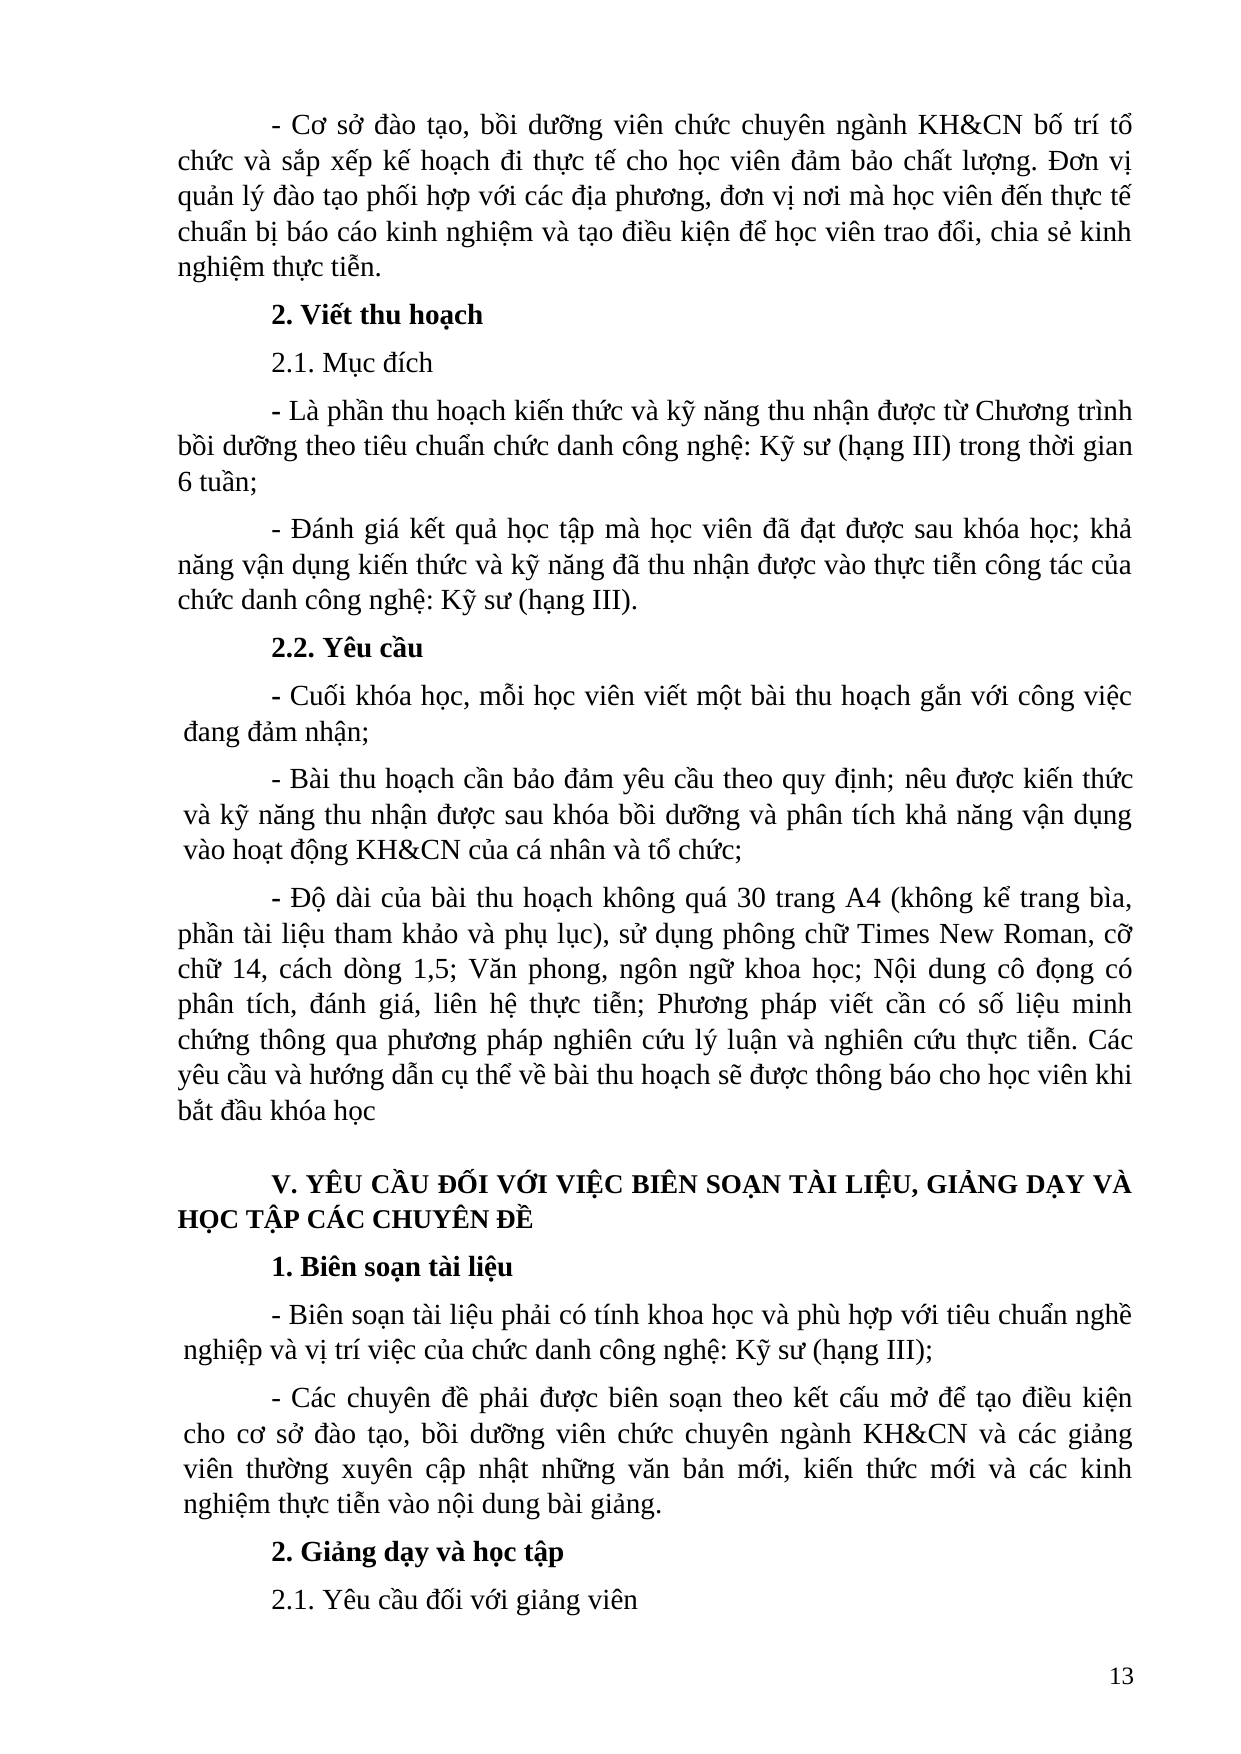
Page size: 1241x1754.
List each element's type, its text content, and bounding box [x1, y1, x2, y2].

text V. YÊU CẦU ĐỐI VỚI VIỆC BIÊN SOẠN TÀI LIỆU, GIẢNG DẠY VÀ HỌC TẬP CÁC CHUYÊN ĐỀ [177, 1165, 1134, 1236]
text 1. Biên soạn tài liệu [183, 1248, 1134, 1283]
text - Các chuyên đề phải được biên soạn theo kết cấu mở để tạo điều kiện cho cơ sở đào tạo, bồi dưỡng viên chức chuyên ngành KH&CN và các giảng viên thường xuyên cập nhật những văn bản mới, kiến thức mới và các kinh nghiệm thực tiễn vào nội dung bài giảng. [183, 1379, 1134, 1521]
text - Đánh giá kết quả học tập mà học viên đã đạt được sau khóa học; khả năng vận dụng kiến thức và kỹ năng đã thu nhận được vào thực tiễn công tác của chức danh công nghệ: Kỹ sư (hạng III). [177, 511, 1134, 617]
text 2. Viết thu hoạch [177, 296, 1134, 331]
text 2. Giảng dạy và học tập [183, 1533, 1134, 1569]
text 2.1. Yêu cầu đối với giảng viên [183, 1581, 1134, 1617]
text - Cuối khóa học, mỗi học viên viết một bài thu hoạch gắn với công việc đang đảm nhận; [183, 677, 1134, 748]
text - Bài thu hoạch cần bảo đảm yêu cầu theo quy định; nêu được kiến thức và kỹ năng thu nhận được sau khóa bồi dưỡng và phân tích khả năng vận dụng vào hoạt động KH&CN của cá nhân và tổ chức; [183, 761, 1134, 867]
text 2.2. Yêu cầu [177, 629, 1134, 665]
text 2.1. Mục đích [177, 344, 1134, 379]
text - Cơ sở đào tạo, bồi dưỡng viên chức chuyên ngành KH&CN bố trí tổ chức và sắp xếp kế hoạch đi thực tế cho học viên đảm bảo chất lượng. Đơn vị quản lý đào tạo phối hợp với các địa phương, đơn vị nơi mà học viên đến thực tế chuẩn bị báo cáo kinh nghiệm và tạo điều kiện để học viên trao đổi, chia sẻ kinh nghiệm thực tiễn. [177, 106, 1134, 283]
text - Độ dài của bài thu hoạch không quá 30 trang A4 (không kể trang bìa, phần tài liệu tham khảo và phụ lục), sử dụng phông chữ Times New Roman, cỡ chữ 14, cách dòng 1,5; Văn phong, ngôn ngữ khoa học; Nội dung cô đọng có phân tích, đánh giá, liên hệ thực tiễn; Phương pháp viết cần có số liệu minh chứng thông qua phương pháp nghiên cứu lý luận và nghiên cứu thực tiễn. Các yêu cầu và hướng dẫn cụ thể về bài thu hoạch sẽ được thông báo cho học viên khi bắt đầu khóa học [177, 879, 1134, 1127]
text - Là phần thu hoạch kiến thức và kỹ năng thu nhận được từ Chương trình bồi dưỡng theo tiêu chuẩn chức danh công nghệ: Kỹ sư (hạng III) trong thời gian 6 tuần; [177, 392, 1134, 498]
text - Biên soạn tài liệu phải có tính khoa học và phù hợp với tiêu chuẩn nghề nghiệp và vị trí việc của chức danh công nghệ: Kỹ sư (hạng III); [183, 1296, 1134, 1367]
